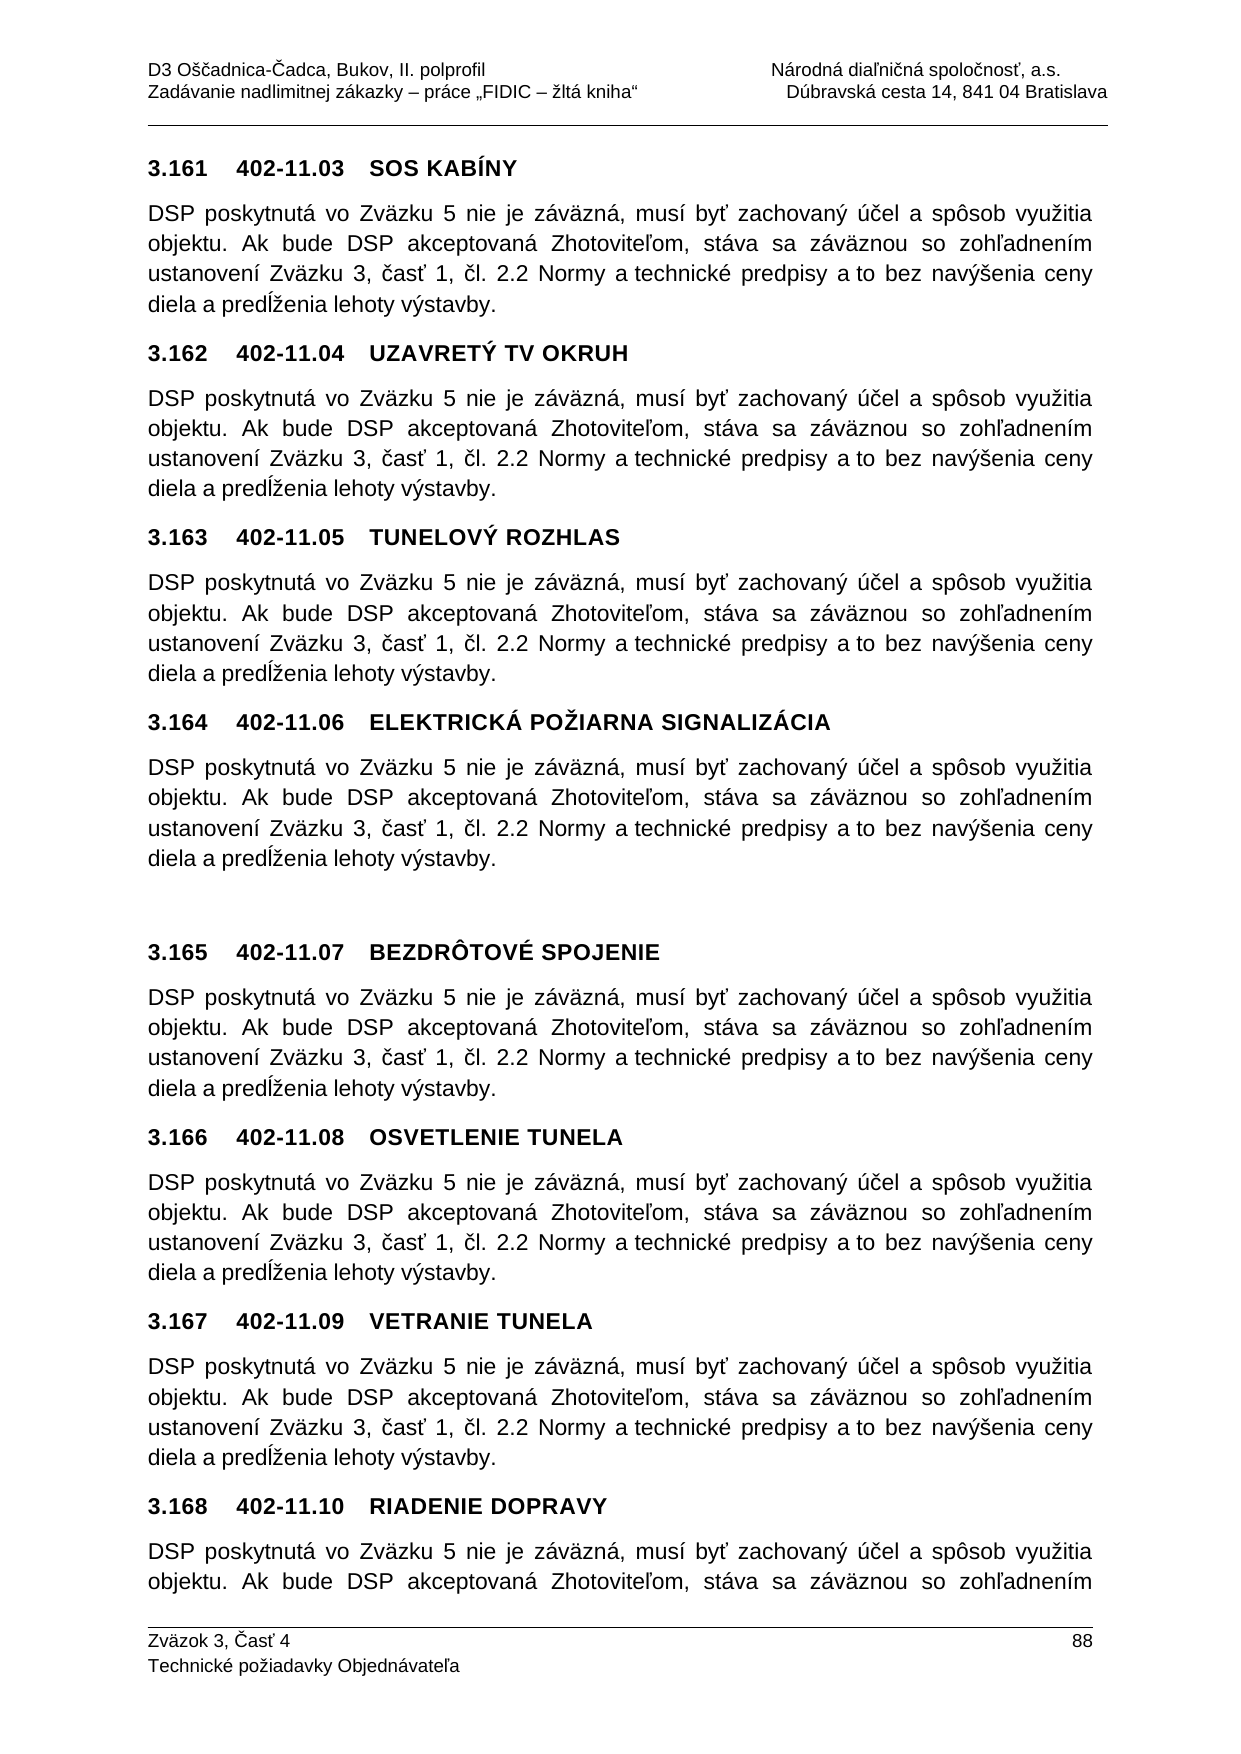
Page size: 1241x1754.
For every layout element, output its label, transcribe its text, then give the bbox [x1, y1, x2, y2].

subtitle 402-11.08 Osvetlenie tunela [148, 1123, 1093, 1150]
subtitle 402-11.03 SOS Kabíny [148, 155, 1093, 181]
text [148, 1538, 1093, 1594]
subtitle 402-11.06 Elektrická požiarna signalizácia [148, 709, 1093, 735]
subtitle 402-11.05 Tunelový rozhlas [148, 524, 1093, 551]
subtitle 402-11.07 Bezdrôtové spojenie [148, 939, 1093, 965]
subtitle 402-11.10 Riadenie dopravy [148, 1493, 1093, 1519]
subtitle 402-11.09 Vetranie tunela [148, 1308, 1093, 1334]
subtitle 402-11.04 Uzavretý TV okruh [148, 339, 1093, 366]
